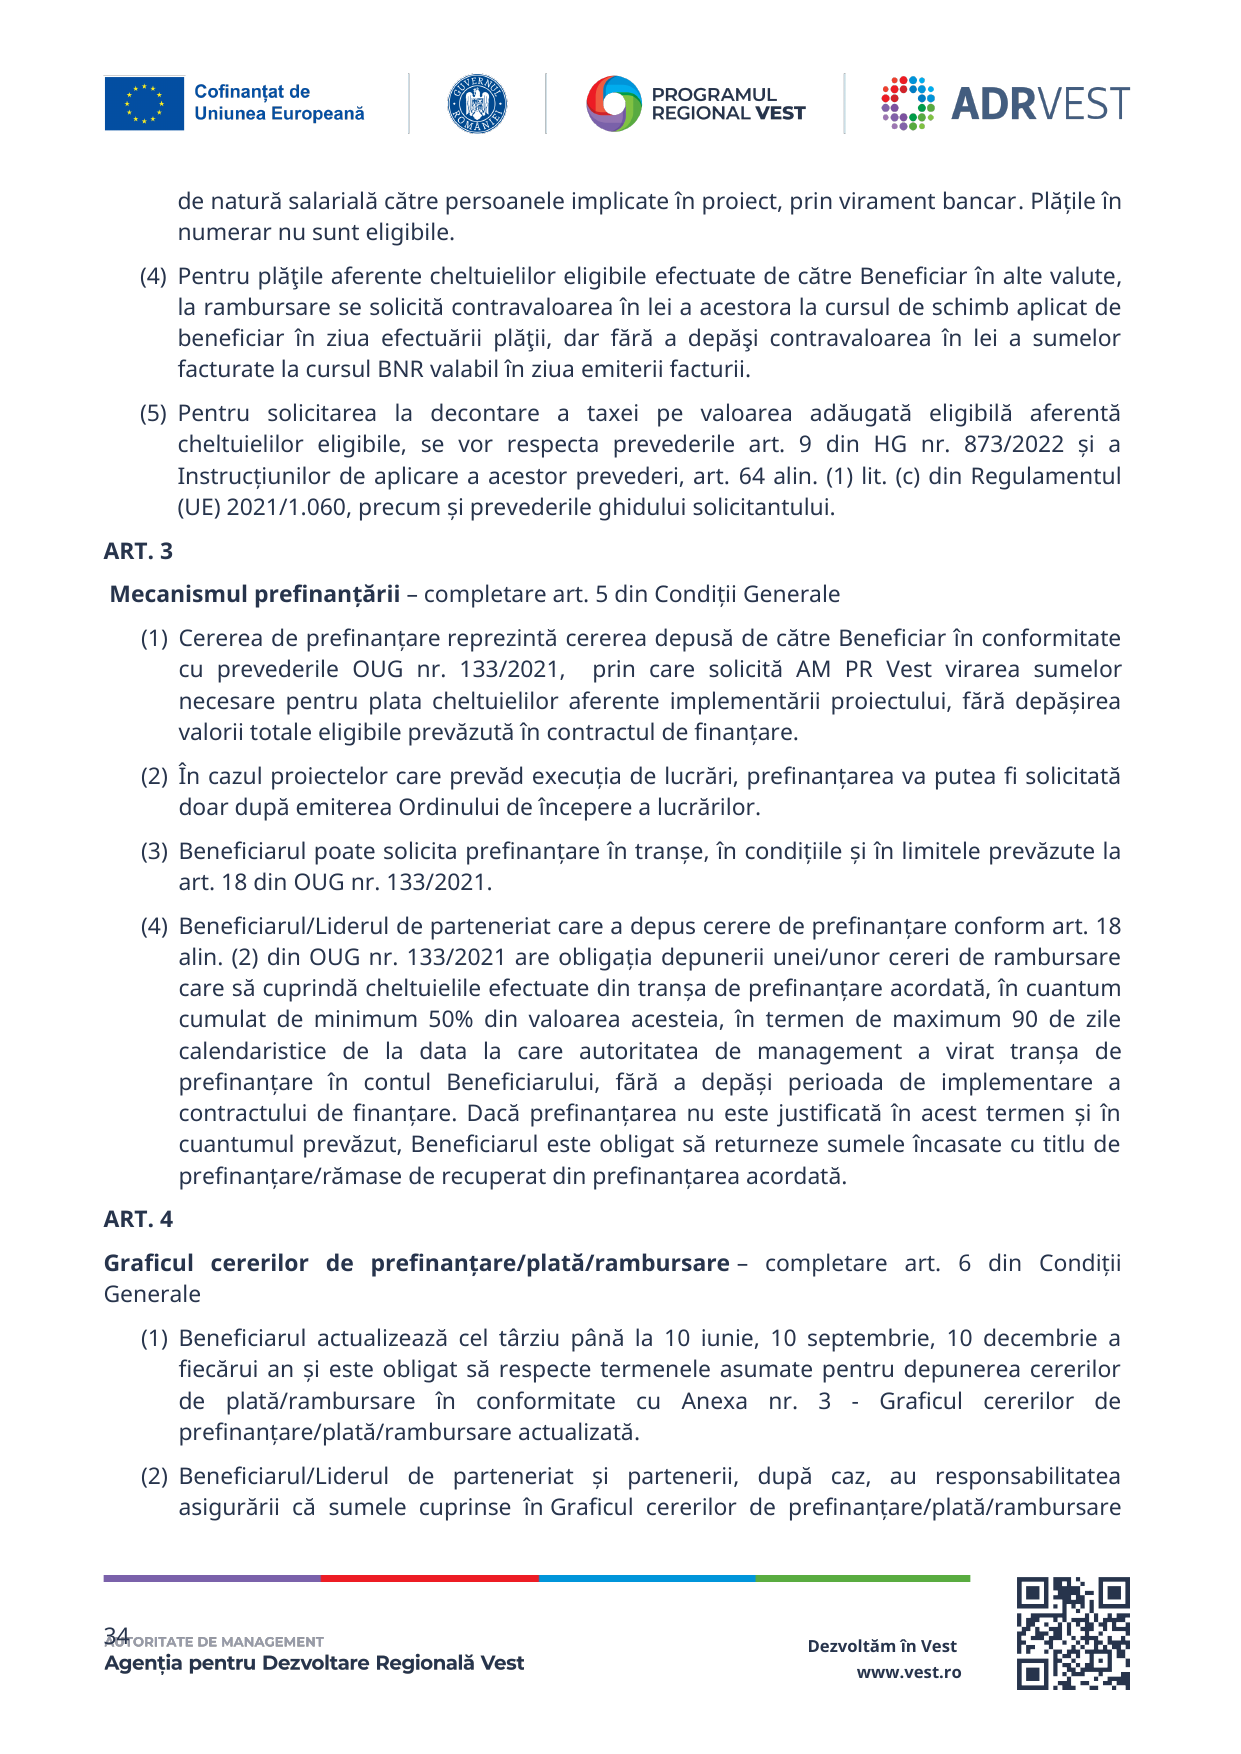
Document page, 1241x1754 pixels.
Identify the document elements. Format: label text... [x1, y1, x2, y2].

text ART. 3 [103, 534, 1122, 566]
list Beneficiarul poate solicita prefinanțare în tranșe, în condițiile și în limitele prevăzute la art. 18 din OUG nr. 133/2021. [141, 834, 1122, 897]
text Mecanismul prefinanţării – completare art. 5 din Condiții Generale [103, 578, 1122, 609]
picture [103, 73, 1131, 134]
list Pentru plăţile aferente cheltuielilor eligibile efectuate de către Beneficiar în alte valute, la rambursare se solicită contravaloarea în lei a acestora la cursul de schimb aplicat de beneficiar în ziua efectuării plăţii, dar fără a depăşi contravaloarea în lei a sumelor facturate la cursul BNR valabil în ziua emiterii facturii. [140, 259, 1122, 384]
text ART. 4 [103, 1203, 1122, 1234]
list Cererea de prefinanțare reprezintă cererea depusă de către Beneficiar în conformitate cu prevederile OUG nr. 133/2021, prin care solicită AM PR Vest virarea sumelor necesare pentru plata cheltuielilor aferente implementării proiectului, fără depășirea valorii totale eligibile prevăzută în contractul de finanțare. [141, 622, 1122, 747]
list Beneficiarul actualizează cel târziu până la 10 iunie, 10 septembrie, 10 decembrie a fiecărui an și este obligat să respecte termenele asumate pentru depunerea cererilor de plată/rambursare în conformitate cu Anexa nr. 3 - Graficul cererilor de prefinanțare/plată/rambursare actualizată. [141, 1322, 1122, 1447]
list Pentru solicitarea la decontare a taxei pe valoarea adăugată eligibilă aferentă cheltuielilor eligibile, se vor respecta prevederile art. 9 din HG nr. 873/2022 și a Instrucțiunilor de aplicare a acestor prevederi, art. 64 alin. (1) lit. (c) din Regulamentul (UE) 2021/1.060, precum și prevederile ghidului solicitantului. [140, 397, 1122, 522]
text Graficul cererilor de prefinanțare/plată/rambursare – completare art. 6 din Condiții Generale [103, 1247, 1122, 1309]
list În cazul proiectelor care prevăd execuția de lucrări, prefinanțarea va putea fi solicitată doar după emiterea Ordinului de începere a lucrărilor. [141, 759, 1122, 822]
picture [1008, 1568, 1139, 1699]
list Beneficiarul/Liderul de parteneriat care a depus cerere de prefinanţare conform art. 18 alin. (2) din OUG nr. 133/2021 are obligaţia depunerii unei/unor cereri de rambursare care să cuprindă cheltuielile efectuate din tranşa de prefinanţare acordată, în cuantum cumulat de minimum 50% din valoarea acesteia, în termen de maximum 90 de zile calendaristice de la data la care autoritatea de management a virat tranşa de prefinanţare în contul Beneficiarului, fără a depăşi perioada de implementare a contractului de finanțare. Dacă prefinanțarea nu este justificată în acest termen și în cuantumul prevăzut, Beneficiarul este obligat să returneze sumele încasate cu titlu de prefinanțare/rămase de recuperat din prefinanțarea acordată. [141, 909, 1122, 1191]
